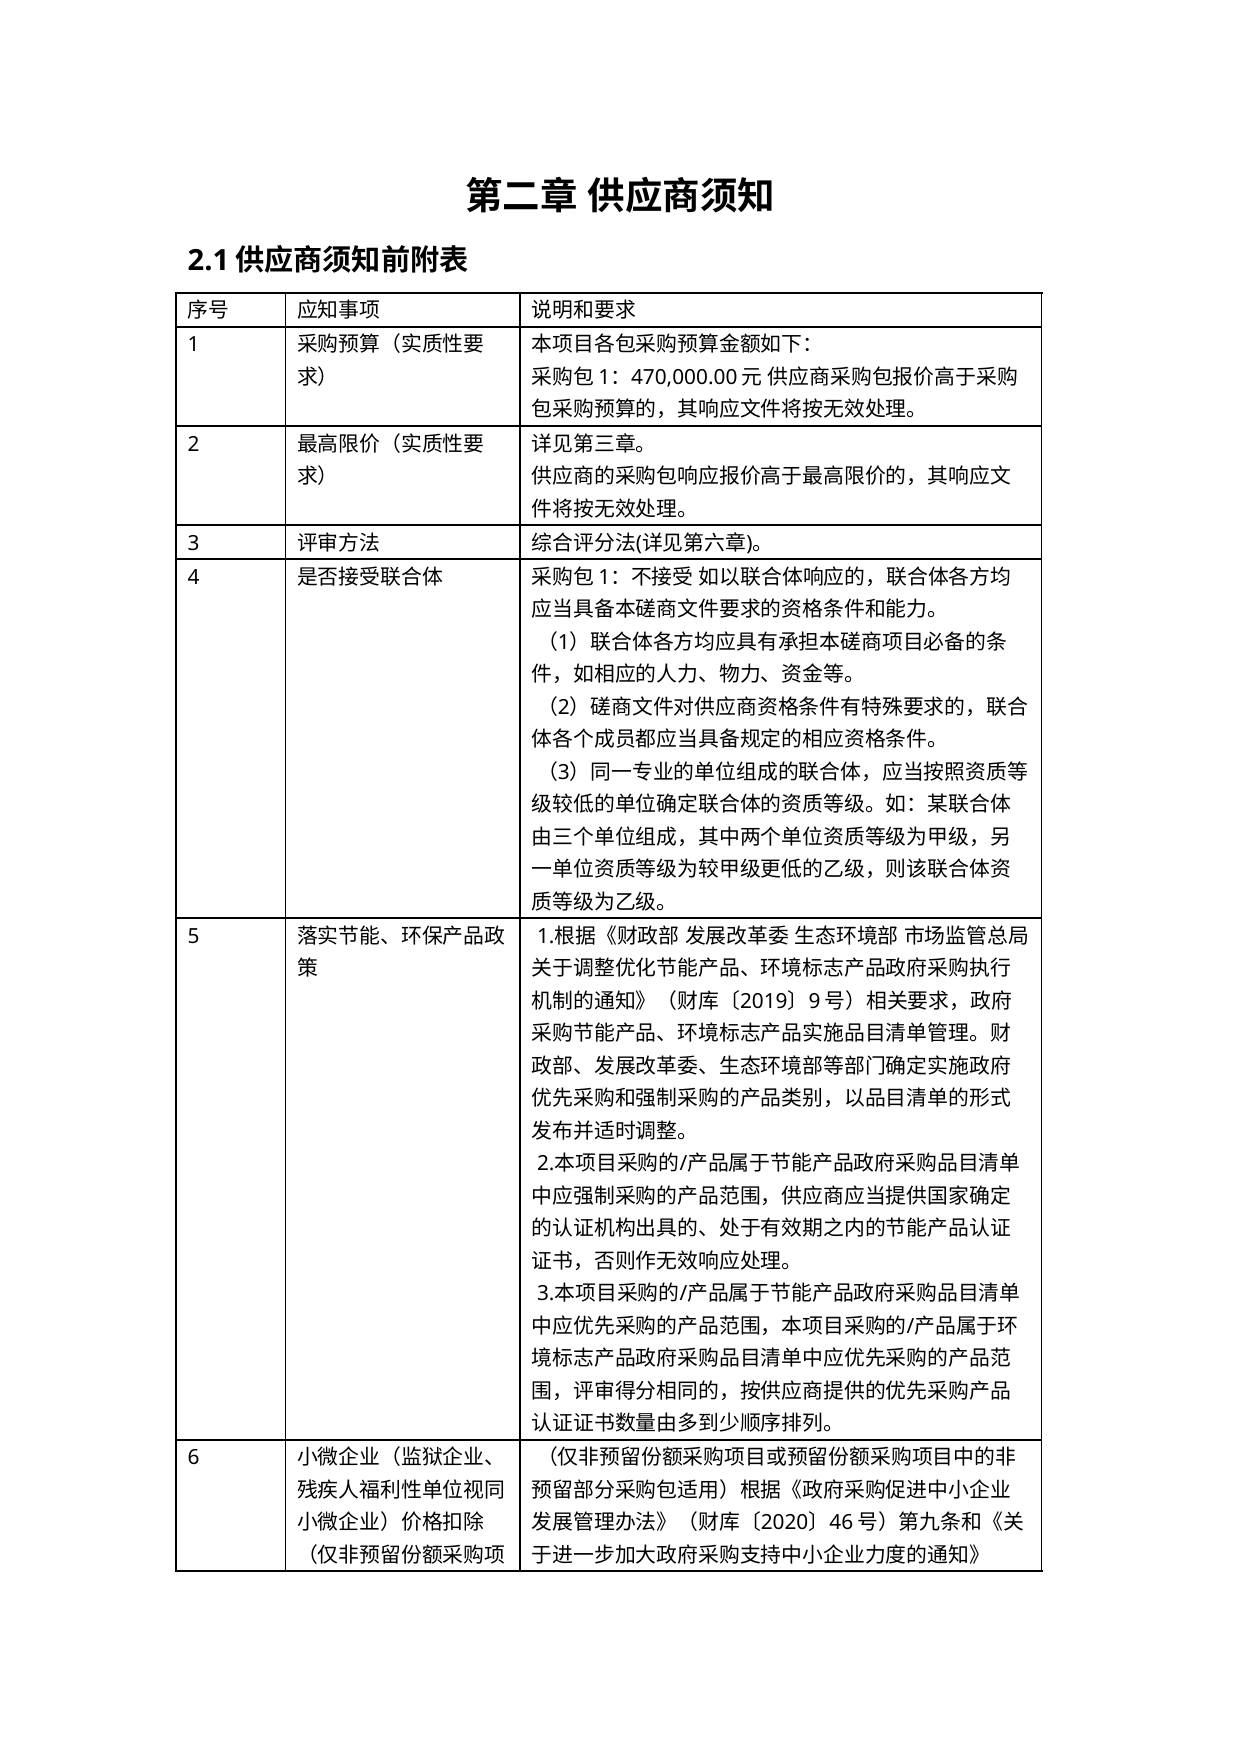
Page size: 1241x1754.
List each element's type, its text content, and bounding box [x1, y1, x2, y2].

table_header 序号 [177, 294, 285, 326]
table_cell 3 [177, 526, 285, 558]
table_header 应知事项 [286, 294, 519, 326]
table_cell 4 [177, 560, 285, 917]
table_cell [521, 1441, 1041, 1570]
table_cell 详见第三章。 供应商的采购包响应报价高于最高限价的，其响应文件将按无效处理。 [521, 427, 1041, 524]
table_cell 最高限价（实质性要求） [286, 427, 519, 524]
table_cell 5 [177, 919, 285, 1439]
table_cell 综合评分法(详见第六章)。 [521, 526, 1041, 558]
table_cell 采购包1：不接受 如以联合体响应的，联合体各方均应当具备本磋商文件要求的资格条件和能力。 （1）联合体各方均应具有承担本磋商项目必备的条件，如相应的人力、物力、资金等。 （2）磋商文件对供应商资格条件有特殊要求的，联合体各个成员都应当具备规定的相应资格条件。 （3）同一专业的单位组成的联合体，应当按照资质等级较低的单位确定联合体的资质等级。如：某联合体由三个单位组成，其中两个单位资质等级为甲级，另一单位资质等级为较甲级更低的乙级，则该联合体资质等级为乙级。 [521, 560, 1041, 917]
table_cell 2 [177, 427, 285, 524]
text 2.1供应商须知前附表 [187, 227, 1053, 292]
table_cell 本项目各包采购预算金额如下： 采购包1：470,000.00元 供应商采购包报价高于采购包采购预算的，其响应文件将按无效处理。 [521, 328, 1041, 425]
table_cell 6 [177, 1441, 285, 1570]
table_cell 评审方法 [286, 526, 519, 558]
table_cell 落实节能、环保产品政策 [286, 919, 519, 1439]
table_cell 1 [177, 328, 285, 425]
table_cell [286, 1441, 519, 1570]
table_header 说明和要求 [521, 294, 1041, 326]
table_cell 采购预算（实质性要求） [286, 328, 519, 425]
table_cell 是否接受联合体 [286, 560, 519, 917]
text 第二章 供应商须知 [187, 162, 1053, 227]
table_cell 1.根据《财政部 发展改革委 生态环境部 市场监管总局关于调整优化节能产品、环境标志产品政府采购执行机制的通知》（财库〔2019〕9号）相关要求，政府采购节能产品、环境标志产品实施品目清单管理。财政部、发展改革委、生态环境部等部门确定实施政府优先采购和强制采购的产品类别，以品目清单的形式发布并适时调整。 2.本项目采购的/产品属于节能产品政府采购品目清单中应强制采购的产品范围，供应商应当提供国家确定的认证机构出具的、处于有效期之内的节能产品认证证书，否则作无效响应处理。 3.本项目采购的/产品属于节能产品政府采购品目清单中应优先采购的产品范围，本项目采购的/产品属于环境标志产品政府采购品目清单中应优先采购的产品范围，评审得分相同的，按供应商提供的优先采购产品认证证书数量由多到少顺序排列。 [521, 919, 1041, 1439]
